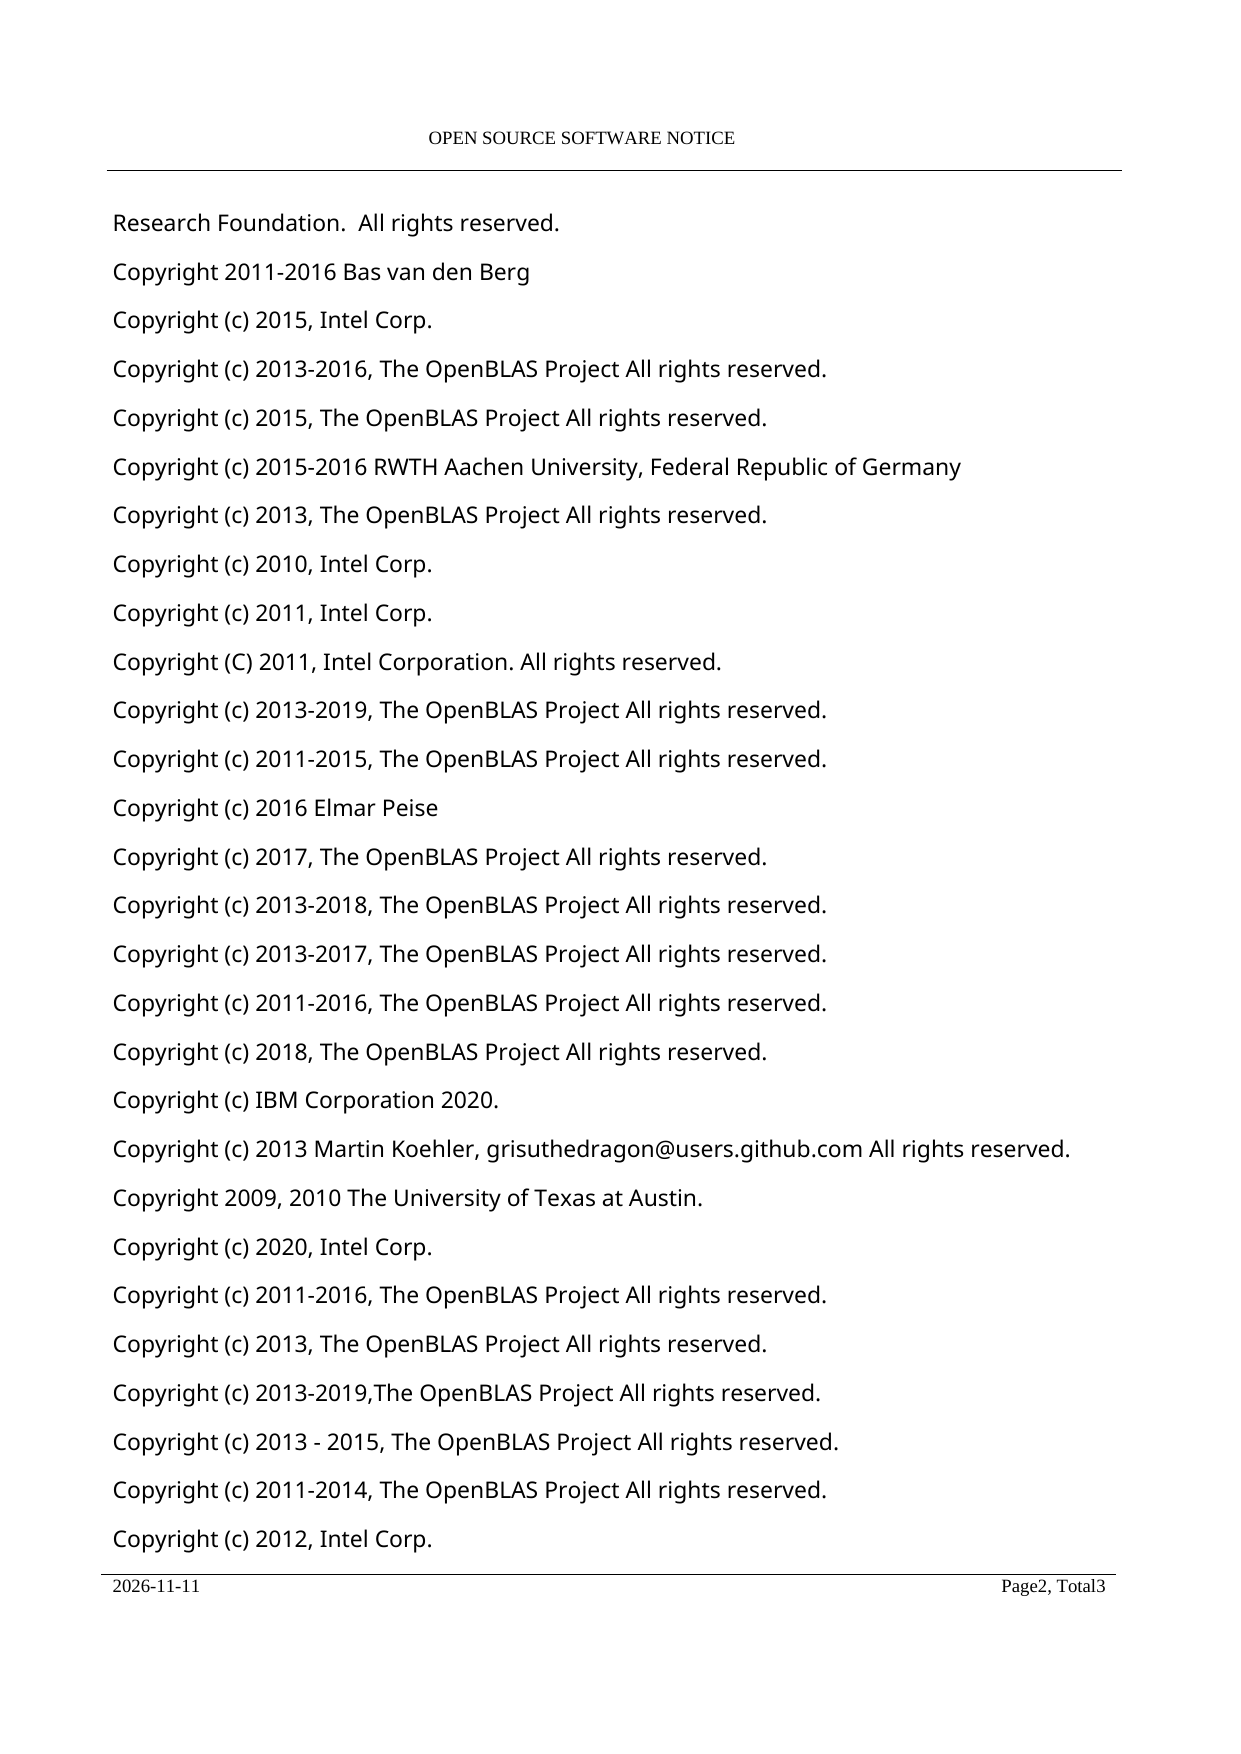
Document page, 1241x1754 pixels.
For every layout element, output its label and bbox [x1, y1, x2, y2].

text [112, 206, 1128, 1555]
